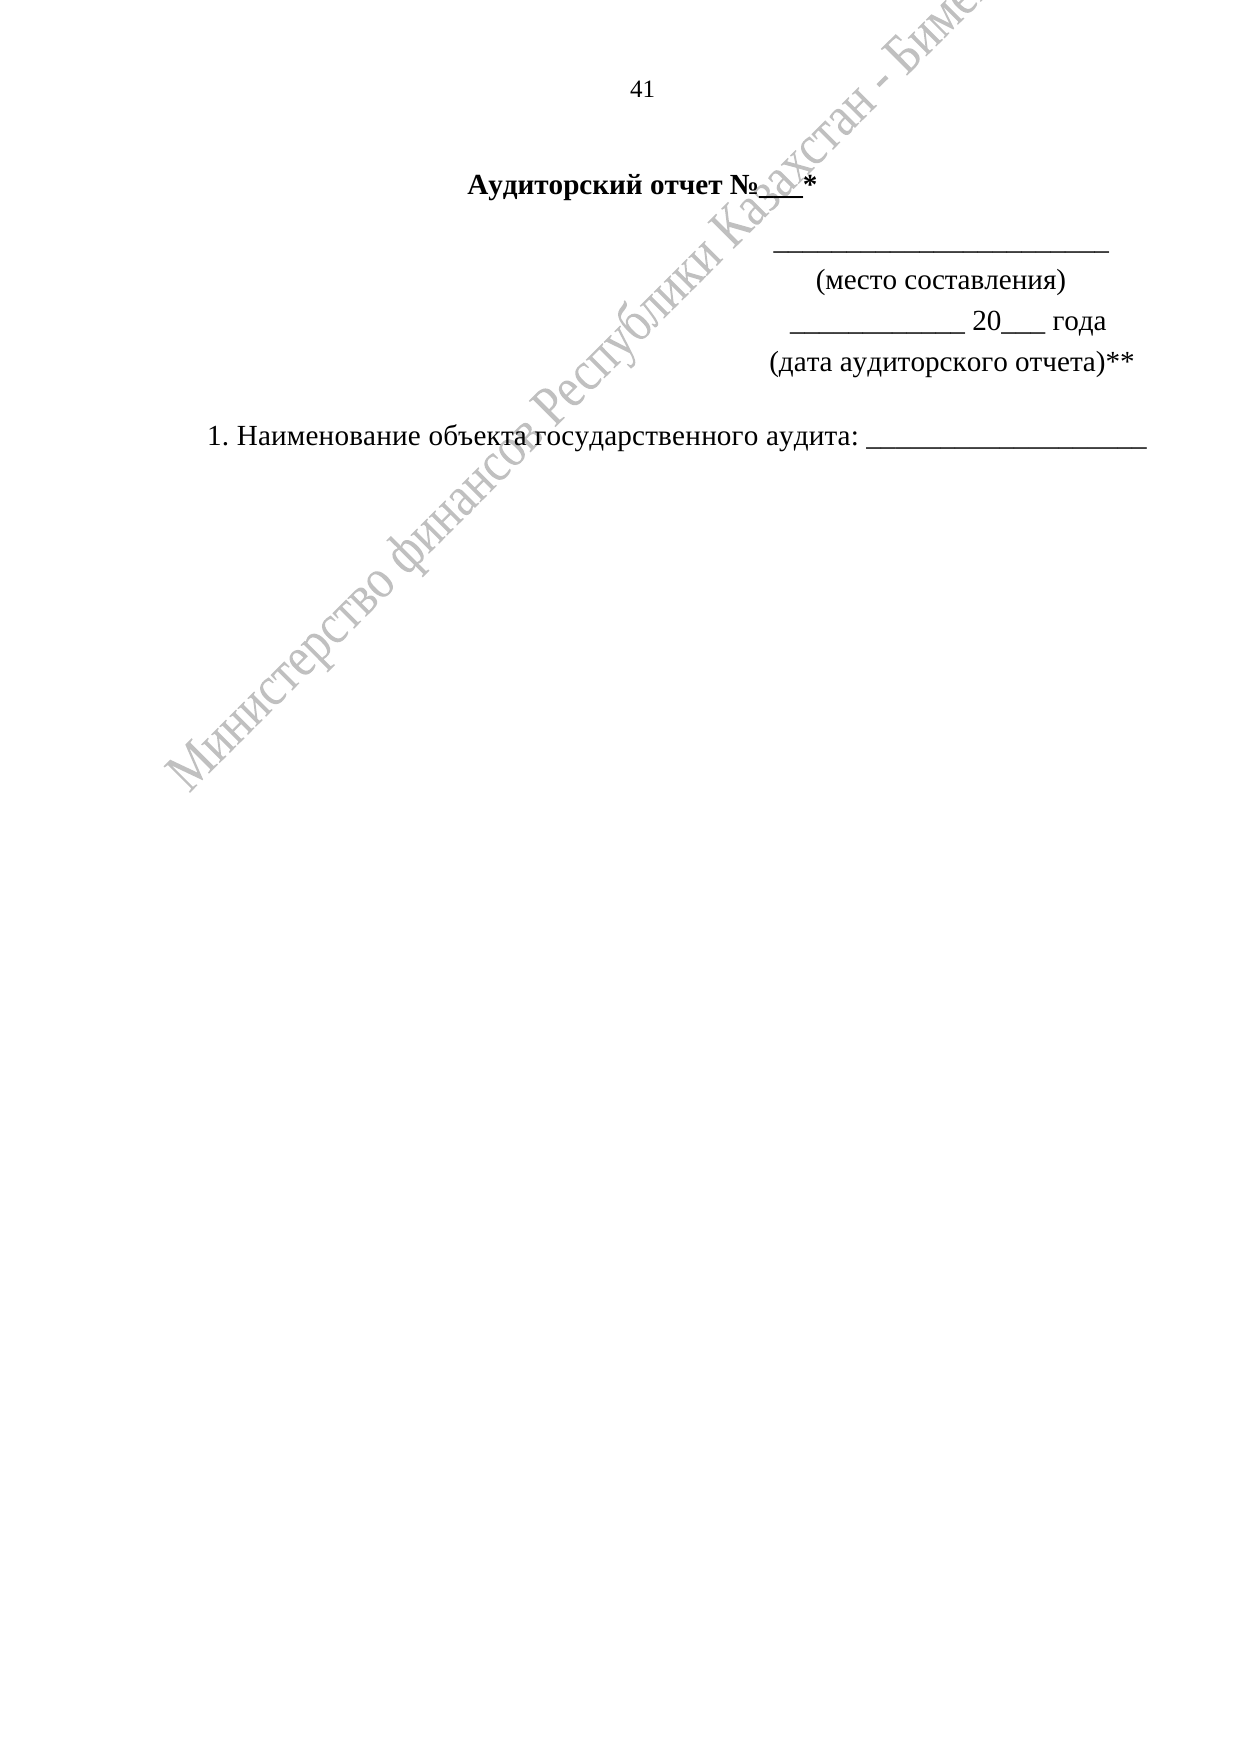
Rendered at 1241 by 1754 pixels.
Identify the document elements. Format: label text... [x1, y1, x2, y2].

subtitle Аудиторский отчет №___* [133, 160, 1152, 201]
subtitle _______________________ (место составления) ____________ 20___ года (дата аудиторского отчета)** [0, 215, 1152, 377]
text 1. Наименование объекта государственного аудита: ___________________ [133, 418, 1152, 451]
